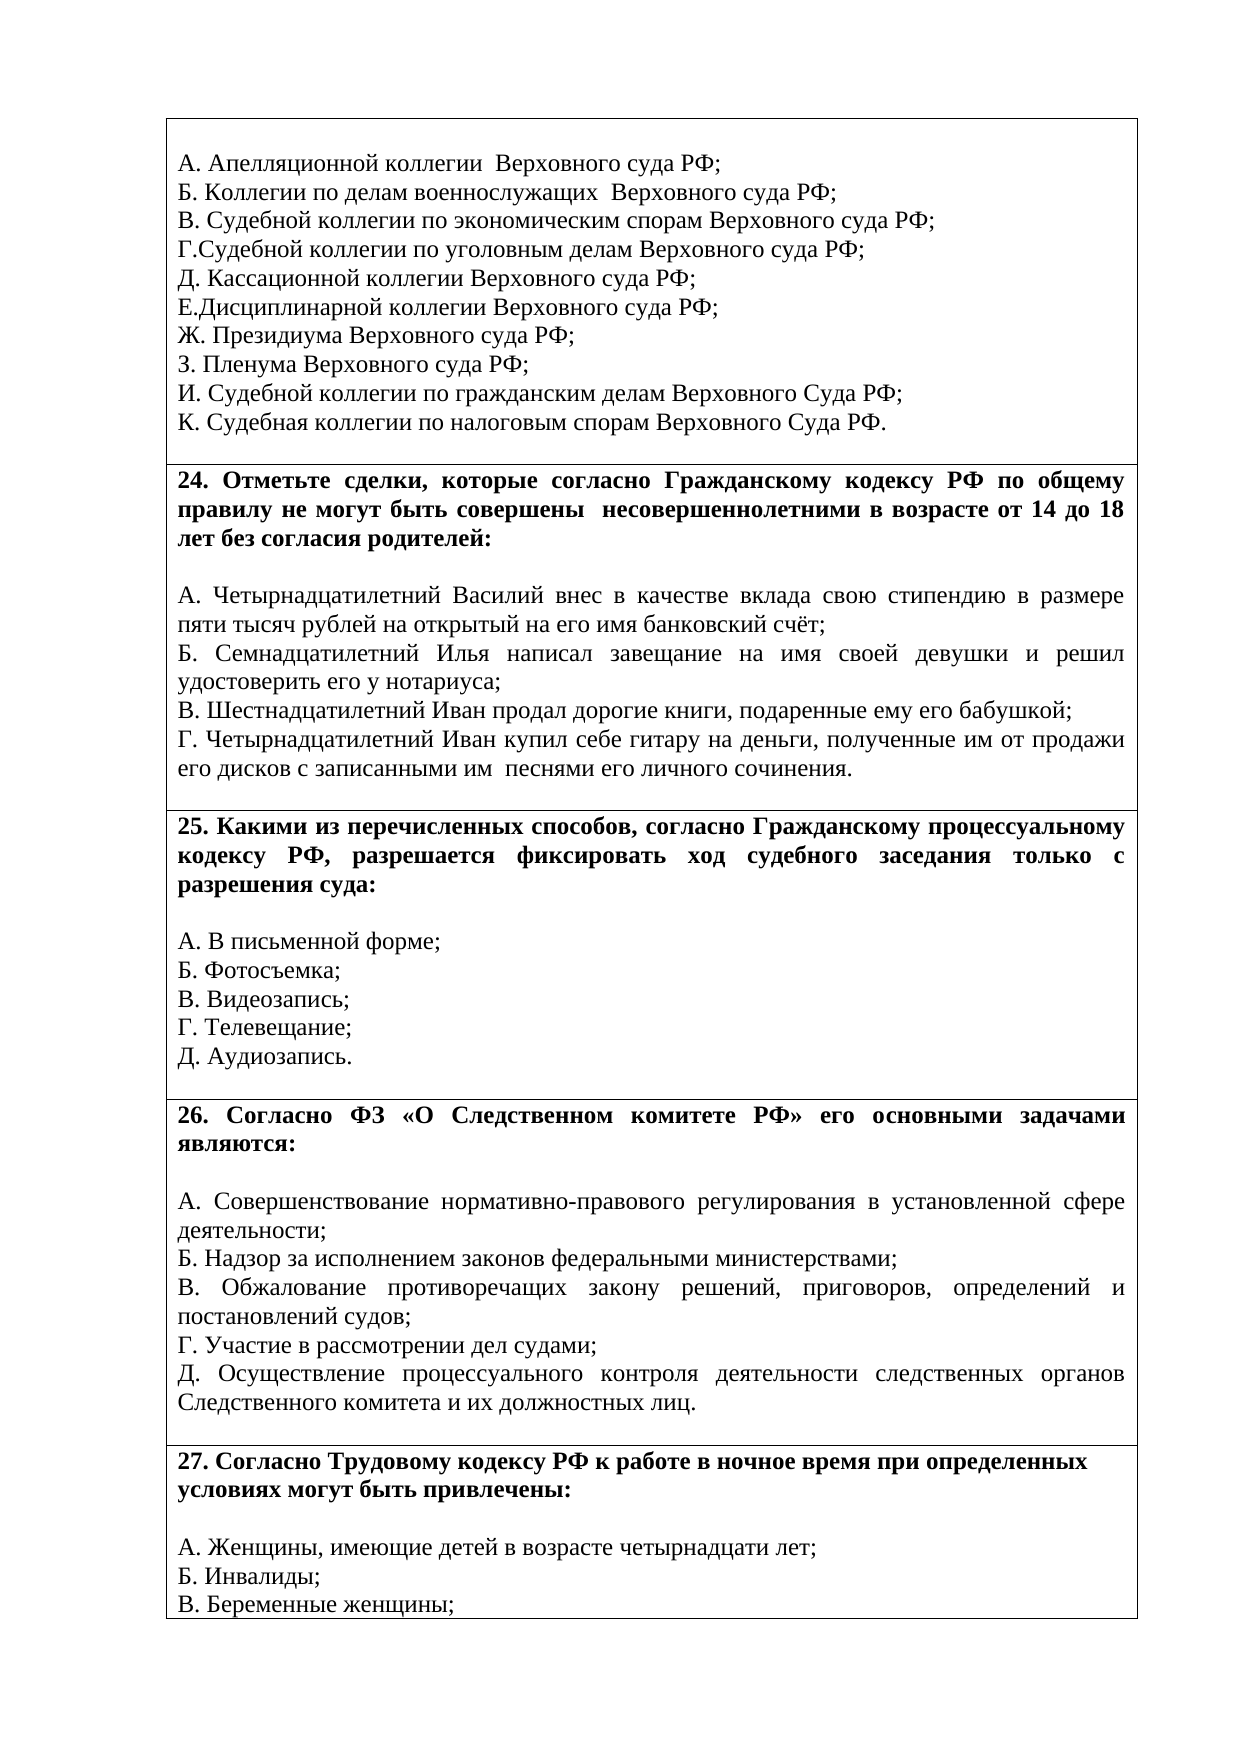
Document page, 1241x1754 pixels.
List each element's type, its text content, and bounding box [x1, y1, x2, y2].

table_cell 24. Отметьте сделки, которые согласно Гражданскому кодексу РФ по общему правилу не могут быть совершены несовершеннолетними в возрасте от 14 до 18 лет без согласия родителей: А. Четырнадцатилетний Василий внес в качестве вклада свою стипендию в размере пяти тысяч рублей на открытый на его имя банковский счёт; Б. Семнадцатилетний Илья написал завещание на имя своей девушки и решил удостоверить его у нотариуса; В. Шестнадцатилетний Иван продал дорогие книги, подаренные ему его бабушкой; Г. Четырнадцатилетний Иван купил себе гитару на деньги, полученные им от продажи его дисков с записанными им песнями его личного сочинения. [167, 465, 1137, 810]
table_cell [167, 1446, 1137, 1618]
table_cell 25. Какими из перечисленных способов, согласно Гражданскому процессуальному кодексу РФ, разрешается фиксировать ход судебного заседания только с разрешения суда: А. В письменной форме; Б. Фотосъемка; В. Видеозапись; Г. Телевещание; Д. Аудиозапись. [167, 811, 1137, 1099]
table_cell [167, 119, 1137, 464]
table_cell 26. Согласно ФЗ «О Следственном комитете РФ» его основными задачами являются: А. Совершенствование нормативно-правового регулирования в установленной сфере деятельности; Б. Надзор за исполнением законов федеральными министерствами; В. Обжалование противоречащих закону решений, приговоров, определений и постановлений судов; Г. Участие в рассмотрении дел судами; Д. Осуществление процессуального контроля деятельности следственных органов Следственного комитета и их должностных лиц. [167, 1100, 1137, 1445]
